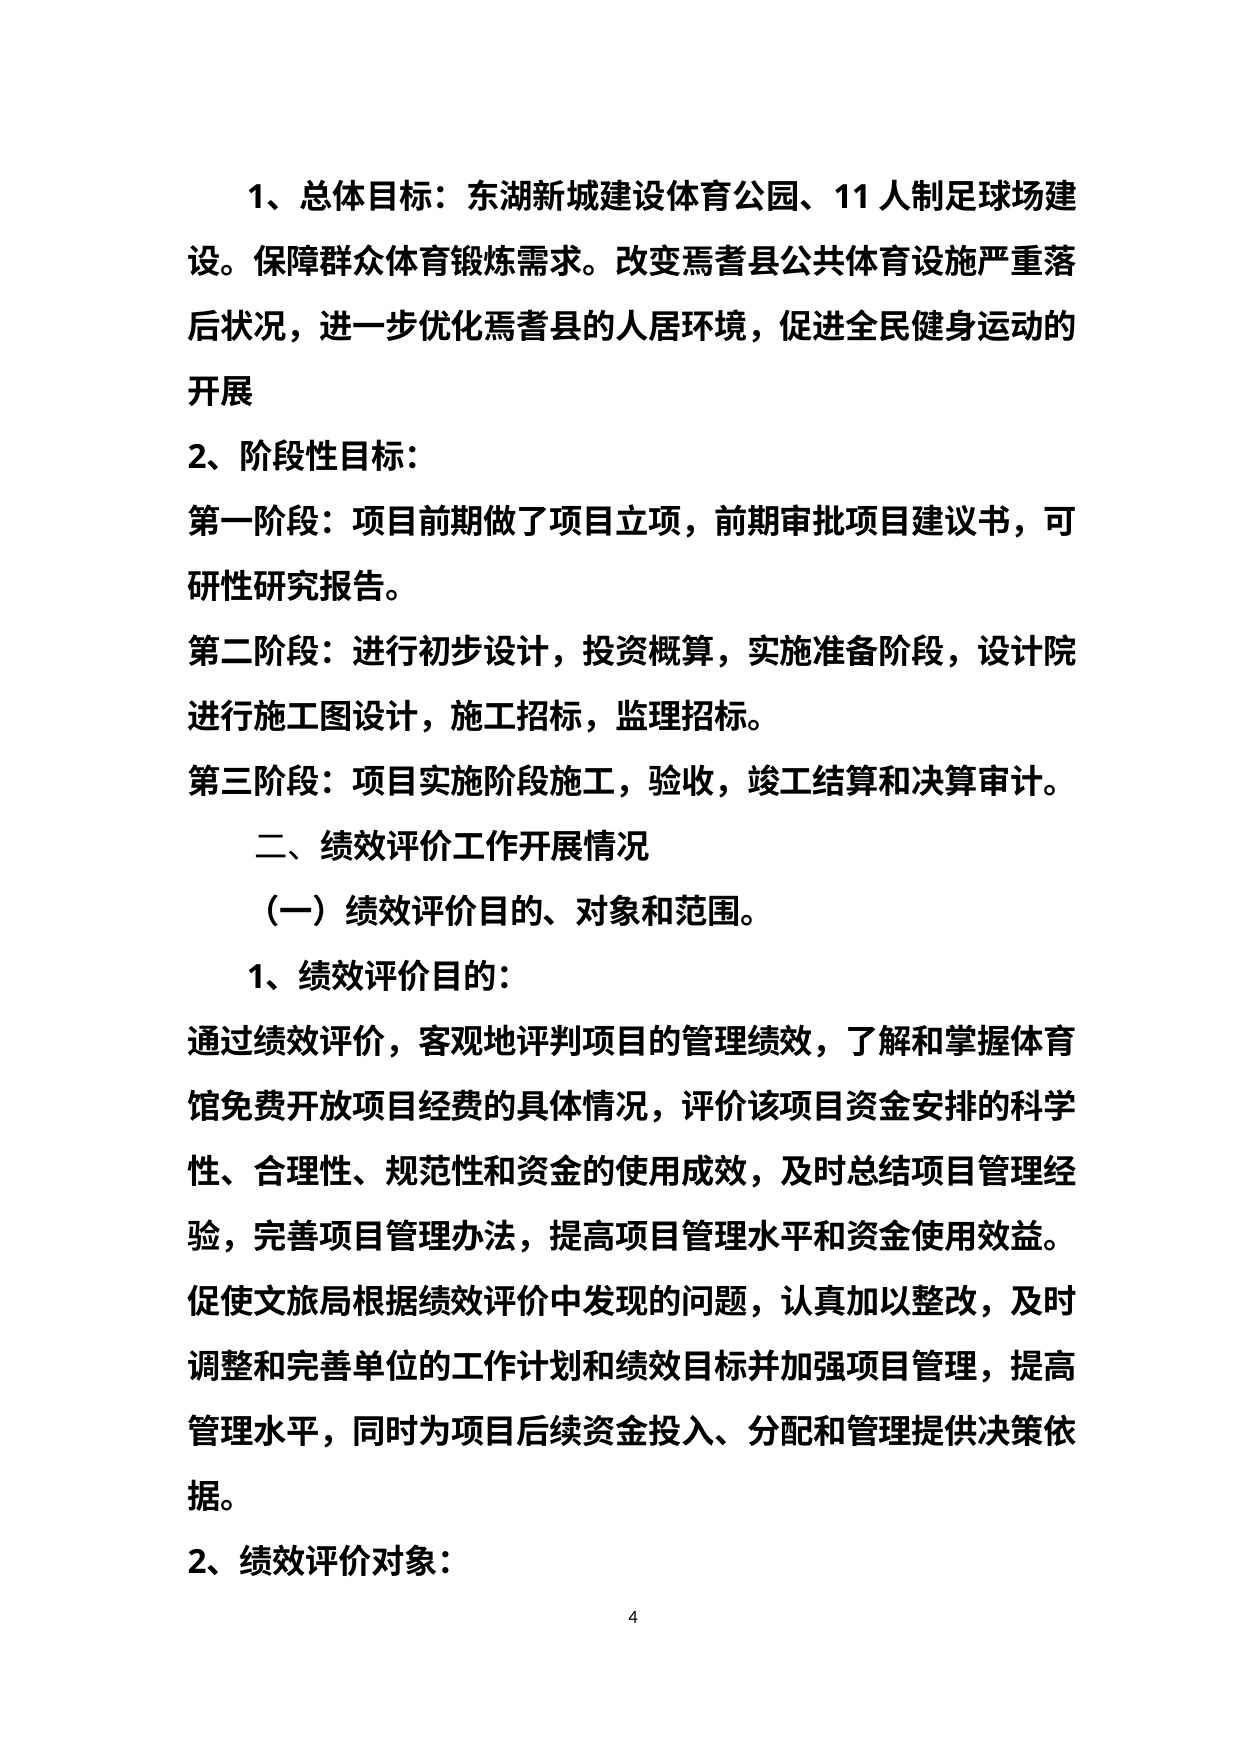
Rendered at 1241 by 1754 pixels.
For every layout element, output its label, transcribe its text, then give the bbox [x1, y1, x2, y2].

text 二、绩效评价工作开展情况 [187, 812, 1078, 877]
text （一）绩效评价目的、对象和范围。 [187, 877, 1078, 942]
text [187, 942, 1078, 1592]
text 1、总体目标：东湖新城建设体育公园、11人制足球场建设。保障群众体育锻炼需求。改变焉耆县公共体育设施严重落后状况，进一步优化焉耆县的人居环境，促进全民健身运动的开展 2、阶段性目标： 第一阶段：项目前期做了项目立项，前期审批项目建议书，可研性研究报告。 第二阶段：进行初步设计，投资概算，实施准备阶段，设计院进行施工图设计，施工招标，监理招标。 第三阶段：项目实施阶段施工，验收，竣工结算和决算审计。 [187, 162, 1078, 812]
